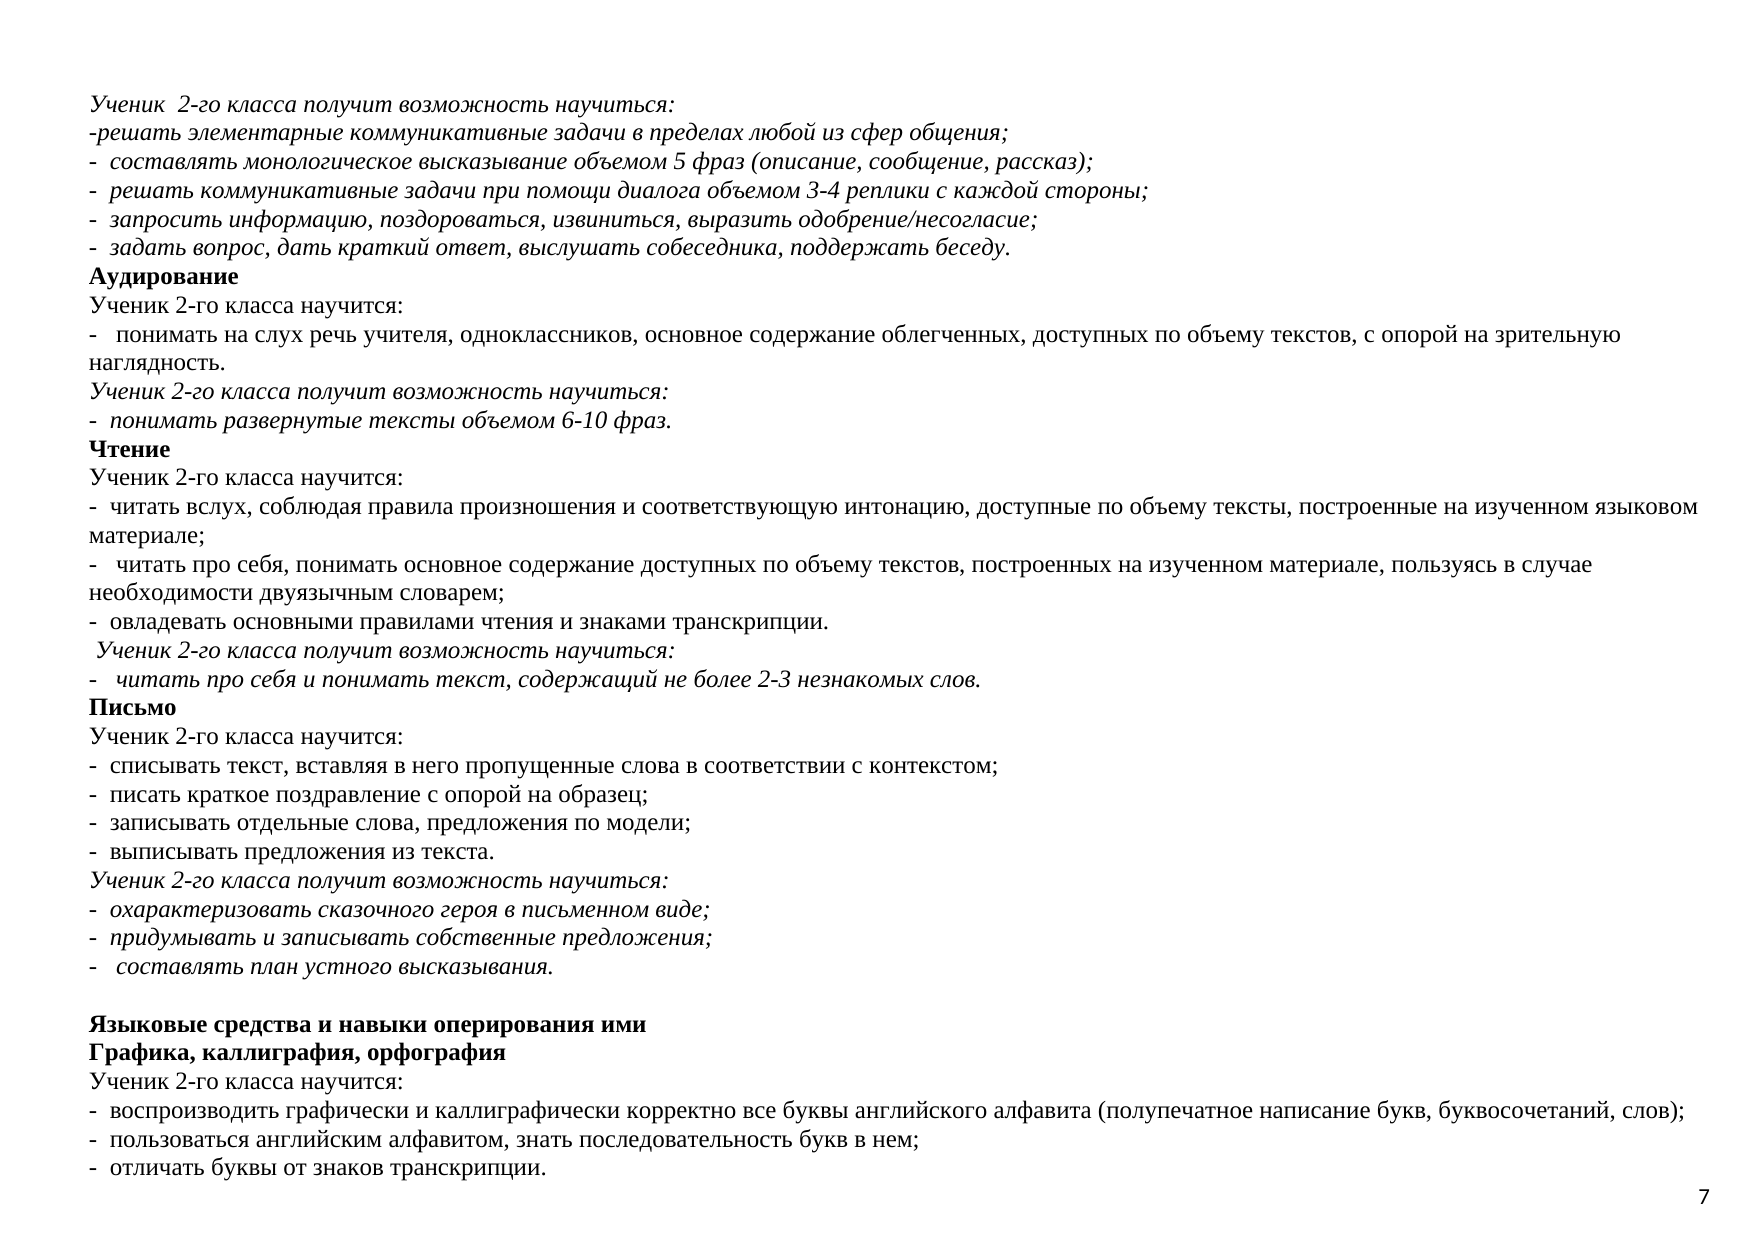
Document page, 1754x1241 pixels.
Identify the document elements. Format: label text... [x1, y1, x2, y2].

text - пользоваться английским алфавитом, знать последовательность букв в нем; [89, 1124, 1710, 1152]
text Графика, каллиграфия, орфография [89, 1037, 1710, 1066]
text - запросить информацию, поздороваться, извиниться, выразить одобрение/несогласие; [89, 204, 1710, 232]
text - составлять монологическое высказывание объемом 5 фраз (описание, сообщение, рассказ); [89, 146, 1710, 175]
text Ученик 2-го класса получит возможность научиться: [89, 635, 1710, 664]
text - списывать текст, вставляя в него пропущенные слова в соответствии с контекстом; [89, 750, 1710, 779]
text - читать вслух, соблюдая правила произношения и соответствующую интонацию, доступные по объему тексты, построенные на изученном языковом материале; [89, 491, 1710, 549]
text Ученик 2-го класса получит возможность научиться: [89, 89, 1710, 117]
text - понимать развернутые тексты объемом 6-10 фраз. [89, 405, 1710, 434]
text - писать краткое поздравление с опорой на образец; [89, 779, 1710, 807]
text - записывать отдельные слова, предложения по модели; [89, 807, 1710, 836]
text - выписывать предложения из текста. [89, 836, 1710, 865]
text - читать про себя, понимать основное содержание доступных по объему текстов, построенных на изученном материале, пользуясь в случае необходимости двуязычным словарем; [89, 549, 1710, 606]
text - составлять план устного высказывания. [89, 951, 1710, 980]
text Чтение [89, 434, 1710, 462]
text Ученик 2-го класса получит возможность научиться: [89, 376, 1710, 405]
text - воспроизводить графически и каллиграфически корректно все буквы английского алфавита (полупечатное написание букв, буквосочетаний, слов); [89, 1095, 1710, 1124]
text Письмо [89, 692, 1710, 721]
text Ученик 2-го класса научится: [89, 721, 1710, 750]
text - читать про себя и понимать текст, содержащий не более 2-3 незнакомых слов. [89, 664, 1710, 692]
text - овладевать основными правилами чтения и знаками транскрипции. [89, 606, 1710, 635]
text - охарактеризовать сказочного героя в письменном виде; [89, 894, 1710, 922]
text - понимать на слух речь учителя, одноклассников, основное содержание облегченных, доступных по объему текстов, с опорой на зрительную наглядность. [89, 319, 1710, 376]
text - задать вопрос, дать краткий ответ, выслушать собеседника, поддержать беседу. [89, 232, 1710, 261]
text Ученик 2-го класса получит возможность научиться: [89, 865, 1710, 894]
text - отличать буквы от знаков транскрипции. [89, 1152, 1710, 1181]
text - решать коммуникативные задачи при помощи диалога объемом 3-4 реплики с каждой стороны; [89, 175, 1710, 204]
text Ученик 2-го класса научится: [89, 462, 1710, 491]
text - придумывать и записывать собственные предложения; [89, 922, 1710, 951]
text Ученик 2-го класса научится: [89, 290, 1710, 319]
text Аудирование [89, 261, 1710, 290]
text Языковые средства и навыки оперирования ими [89, 1009, 1710, 1037]
text Ученик 2-го класса научится: [89, 1066, 1710, 1095]
text -решать элементарные коммуникативные задачи в пределах любой из сфер общения; [89, 117, 1710, 146]
